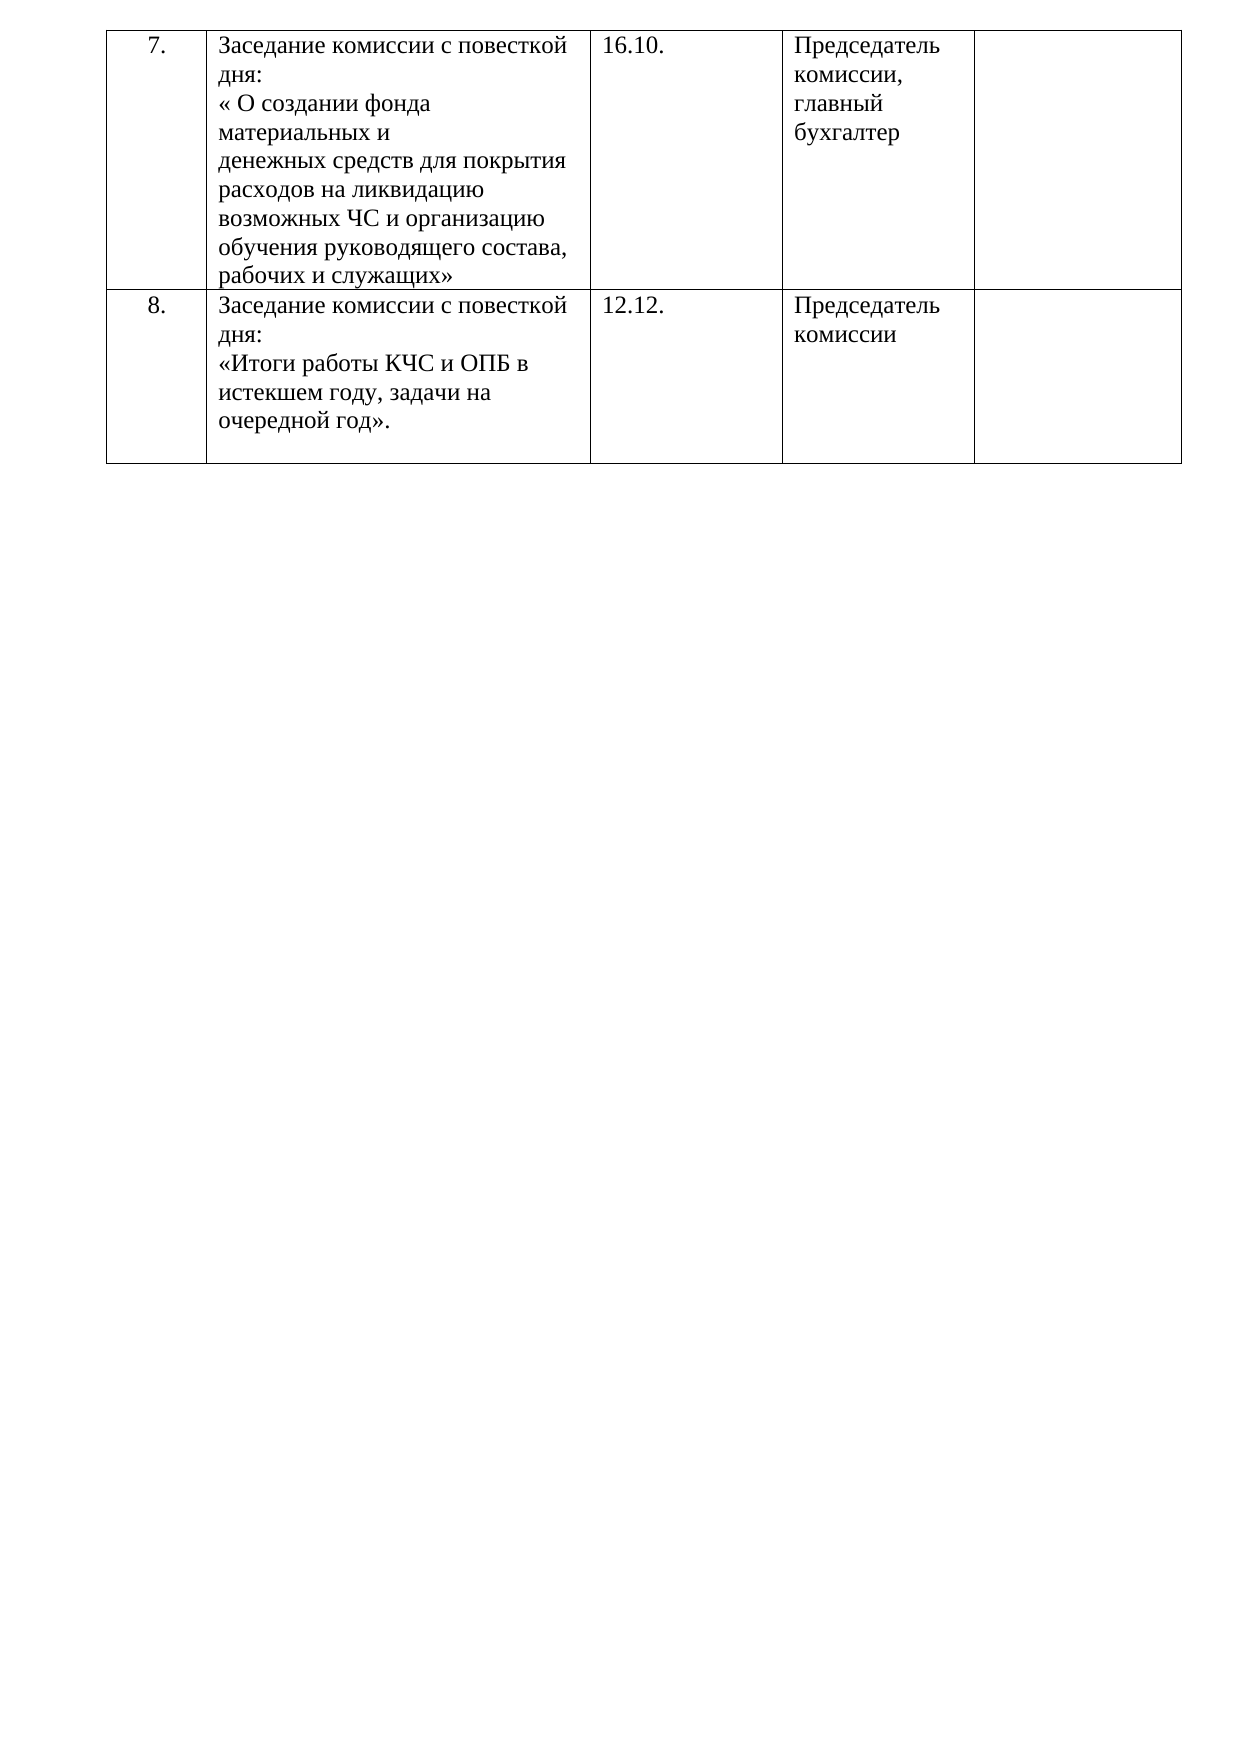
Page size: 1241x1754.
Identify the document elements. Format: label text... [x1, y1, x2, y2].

table_cell 16.10. [591, 31, 782, 289]
table_cell 8. [107, 290, 206, 463]
table_cell Заседание комиссии с повесткой дня: «Итоги работы КЧС и ОПБ в истекшем году, задачи на очередной год». [207, 290, 590, 463]
table_cell 12.12. [591, 290, 782, 463]
table_cell Председатель комиссии [783, 290, 974, 463]
table_cell Заседание комиссии с повесткой дня: « О создании фонда материальных и денежных средств для покрытия расходов на ликвидацию возможных ЧС и организацию обучения руководящего состава, рабочих и служащих» [207, 31, 590, 289]
table_cell [975, 31, 1181, 289]
table_cell 7. [107, 31, 206, 289]
table_cell Председатель комиссии, главный бухгалтер [783, 31, 974, 289]
table_cell [975, 290, 1181, 463]
